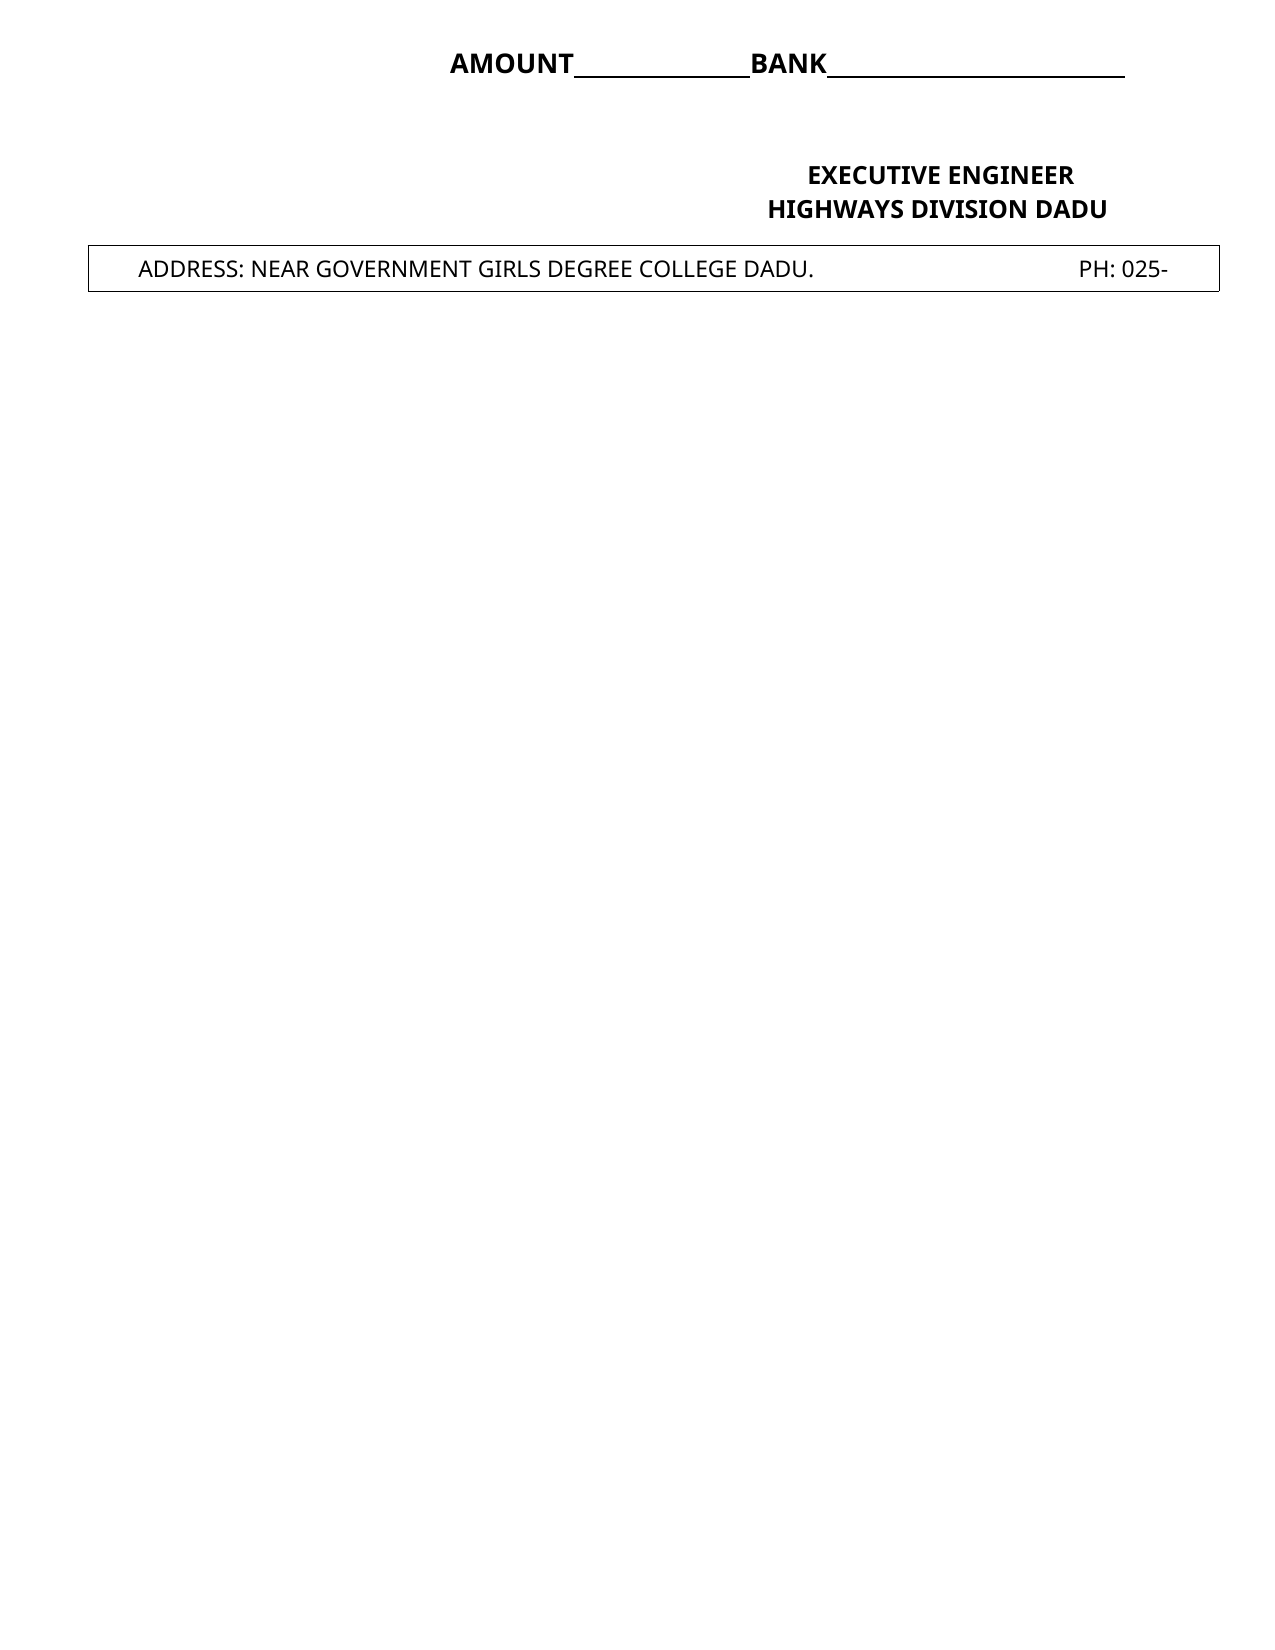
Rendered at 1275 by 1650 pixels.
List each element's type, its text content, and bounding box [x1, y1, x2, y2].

text EXECUTIVE ENGINEER [750, 158, 1125, 192]
text AMOUNT BANK [150, 45, 1125, 82]
text HIGHWAYS DIVISION DADU [750, 192, 1125, 226]
